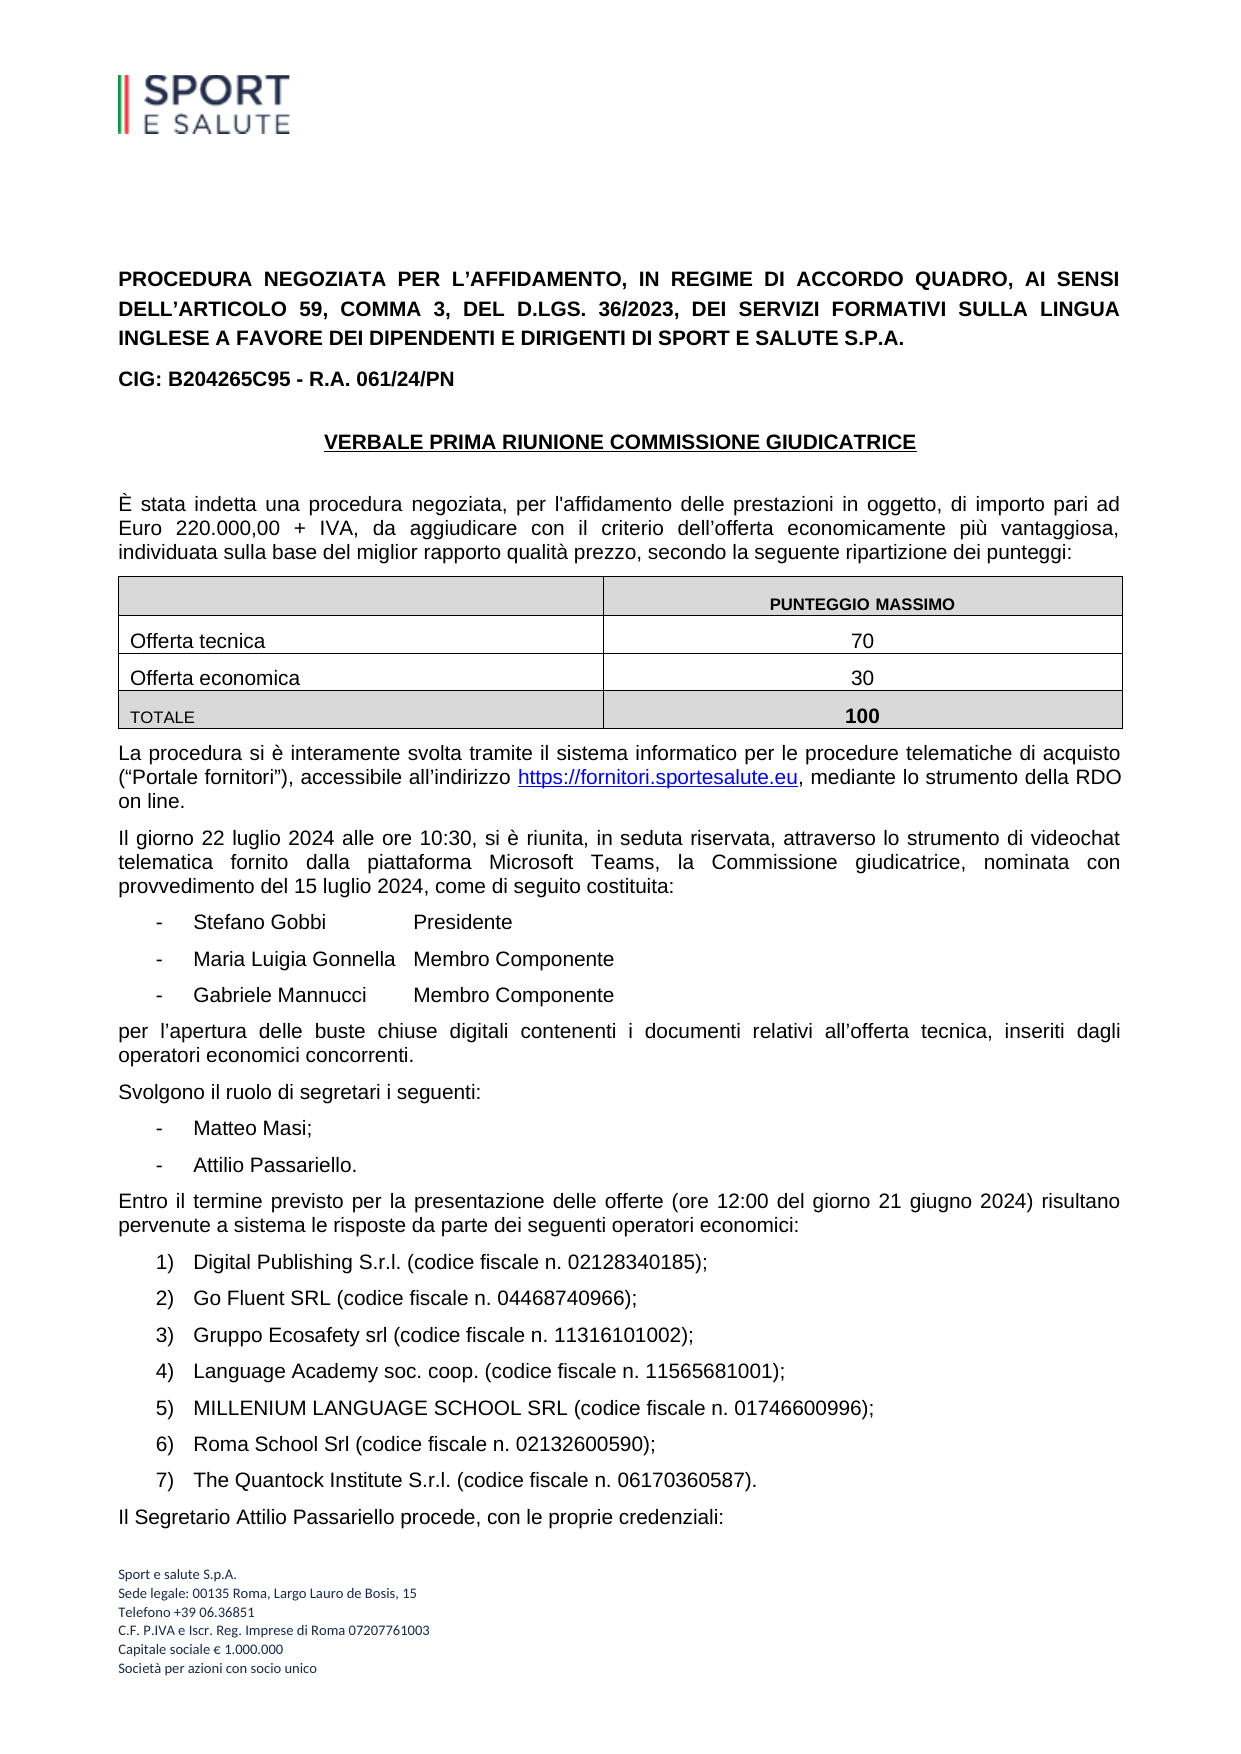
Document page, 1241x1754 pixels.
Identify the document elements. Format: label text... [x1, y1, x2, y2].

text È stata indetta una procedura negoziata, per l'affidamento delle prestazioni in oggetto, di importo pari ad Euro 220.000,00 + IVA, da aggiudicare con il criterio dell’offerta economicamente più vantaggiosa, individuata sulla base del miglior rapporto qualità prezzo, secondo la seguente ripartizione dei punteggi: [118, 492, 1121, 563]
table_cell Offerta economica [119, 654, 603, 690]
table_header punteggio massimo [604, 577, 1122, 615]
list Stefano Gobbi Presidente [156, 910, 1122, 934]
table_cell 30 [604, 654, 1122, 690]
text Entro il termine previsto per la presentazione delle offerte (ore 12:00 del giorno 21 giugno 2024) risultano pervenute a sistema le risposte da parte dei seguenti operatori economici: [118, 1189, 1122, 1237]
table_header [119, 577, 603, 615]
list MILLENIUM LANGUAGE SCHOOL SRL (codice fiscale n. 01746600996); [156, 1395, 1122, 1419]
text PROCEDURA NEGOZIATA PER L’AFFIDAMENTO, IN REGIME DI ACCORDO QUADRO, AI SENSI DELL’ARTICOLO 59, COMMA 3, DEL D.LGS. 36/2023, DEI SERVIZI FORMATIVI SULLA LINGUA INGLESE A FAVORE DEI DIPENDENTI E DIRIGENTI DI SPORT E SALUTE S.P.A. [118, 263, 1121, 351]
list Maria Luigia Gonnella Membro Componente [156, 946, 1122, 970]
text La procedura si è interamente svolta tramite il sistema informatico per le procedure telematiche di acquisto (“Portale fornitori”), accessibile all’indirizzo https://fornitori.sportesalute.eu, mediante lo strumento della RDO on line. [118, 741, 1122, 813]
table_cell 100 [604, 691, 1122, 728]
text Il Segretario Attilio Passariello procede, con le proprie credenziali: [118, 1505, 1122, 1529]
text per l’apertura delle buste chiuse digitali contenenti i documenti relativi all’offerta tecnica, inseriti dagli operatori economici concorrenti. [118, 1019, 1122, 1067]
picture [118, 75, 290, 134]
list Attilio Passariello. [156, 1153, 1122, 1177]
list Gabriele Mannucci Membro Componente [156, 983, 1122, 1007]
table_cell totale [119, 691, 603, 728]
list Gruppo Ecosafety srl (codice fiscale n. 11316101002); [156, 1322, 1122, 1346]
text CIG: B204265C95 - R.A. 061/24/PN [118, 363, 1121, 393]
list Digital Publishing S.r.l. (codice fiscale n. 02128340185); [156, 1249, 1122, 1273]
text Il giorno 22 luglio 2024 alle ore 10:30, si è riunita, in seduta riservata, attraverso lo strumento di videochat telematica fornito dalla piattaforma Microsoft Teams, la Commissione giudicatrice, nominata con provvedimento del 15 luglio 2024, come di seguito costituita: [118, 826, 1122, 897]
text Svolgono il ruolo di segretari i seguenti: [118, 1080, 1122, 1104]
list Go Fluent SRL (codice fiscale n. 04468740966); [156, 1286, 1122, 1310]
list The Quantock Institute S.r.l. (codice fiscale n. 06170360587). [156, 1468, 1122, 1492]
list Matteo Masi; [156, 1116, 1122, 1140]
table_cell Offerta tecnica [119, 616, 603, 653]
table_cell 70 [604, 616, 1122, 653]
text VERBALE PRIMA RIUNIONE COMMISSIONE GIUDICATRICE [118, 430, 1122, 454]
list Language Academy soc. coop. (codice fiscale n. 11565681001); [156, 1359, 1122, 1383]
list Roma School Srl (codice fiscale n. 02132600590); [156, 1432, 1122, 1456]
